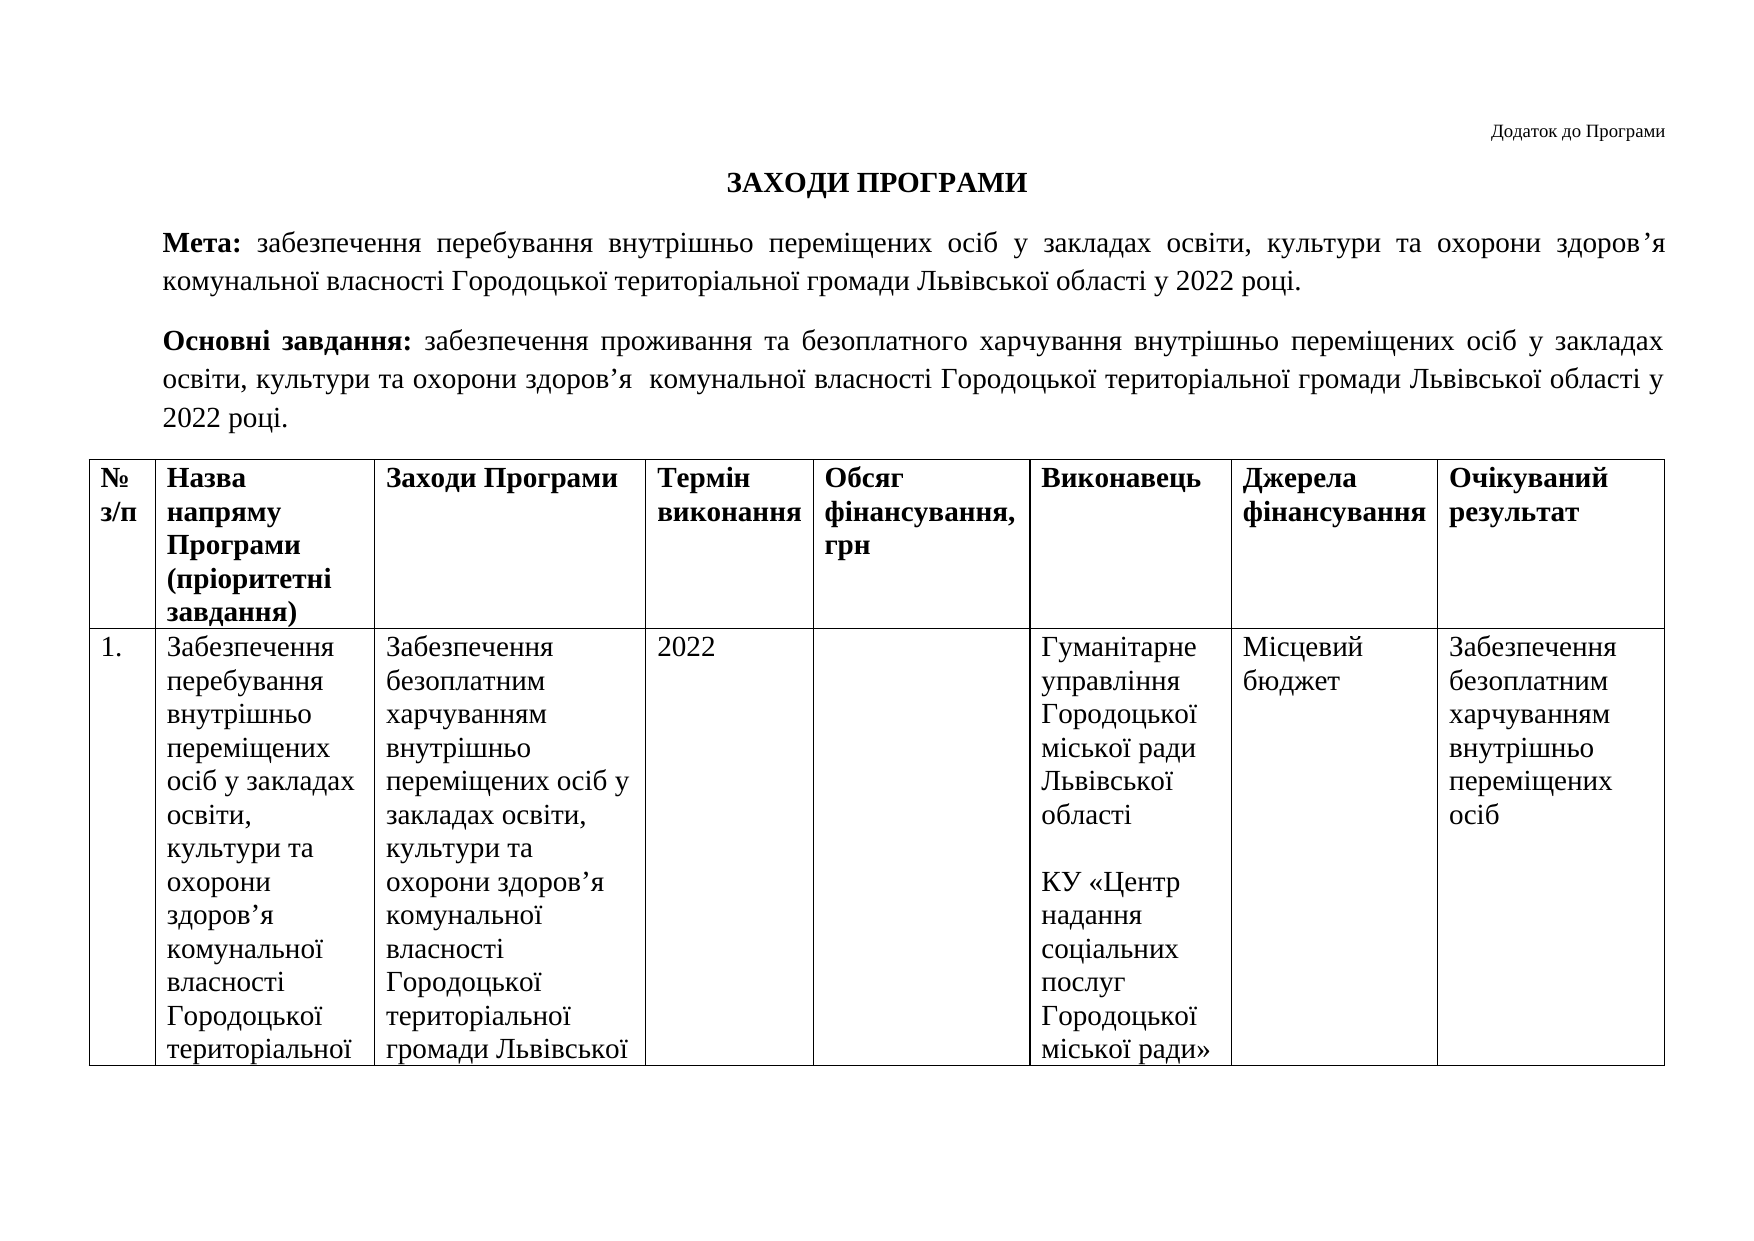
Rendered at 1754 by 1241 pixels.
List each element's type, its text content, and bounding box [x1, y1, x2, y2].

table_header Заходи Програми [375, 460, 645, 628]
table_cell 1. [90, 629, 155, 1065]
table_cell [814, 629, 1029, 1065]
table_header Назва напряму Програми (пріоритетні завдання) [156, 460, 374, 628]
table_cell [1438, 629, 1664, 1065]
table_header № з/п [90, 460, 155, 628]
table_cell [156, 629, 374, 1065]
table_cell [375, 629, 645, 1065]
text Додаток до Програми [89, 89, 1665, 141]
text Мета: забезпечення перебування внутрішньо переміщених осіб у закладах освіти, культури та охорони здоров’я комунальної власності Городоцької територіальної громади Львівської області у 2022 році. [162, 225, 1665, 297]
table_header Термін виконання [646, 460, 813, 628]
table_header Виконавець [1031, 460, 1231, 628]
table_header Очікуваний результат [1438, 460, 1664, 628]
table_cell Місцевий бюджет [1232, 629, 1437, 1065]
text ЗАХОДИ ПРОГРАМИ [89, 166, 1665, 199]
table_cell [1031, 629, 1231, 1065]
text Основні завдання: забезпечення проживання та безоплатного харчування внутрішньо переміщених осіб у закладах освіти, культури та охорони здоров’я комунальної власності Городоцької територіальної громади Львівської області у 2022 році. [162, 323, 1665, 433]
table_header Джерела фінансування [1232, 460, 1437, 628]
table_header Обсяг фінансування, грн [814, 460, 1029, 628]
table_cell 2022 [646, 629, 813, 1065]
